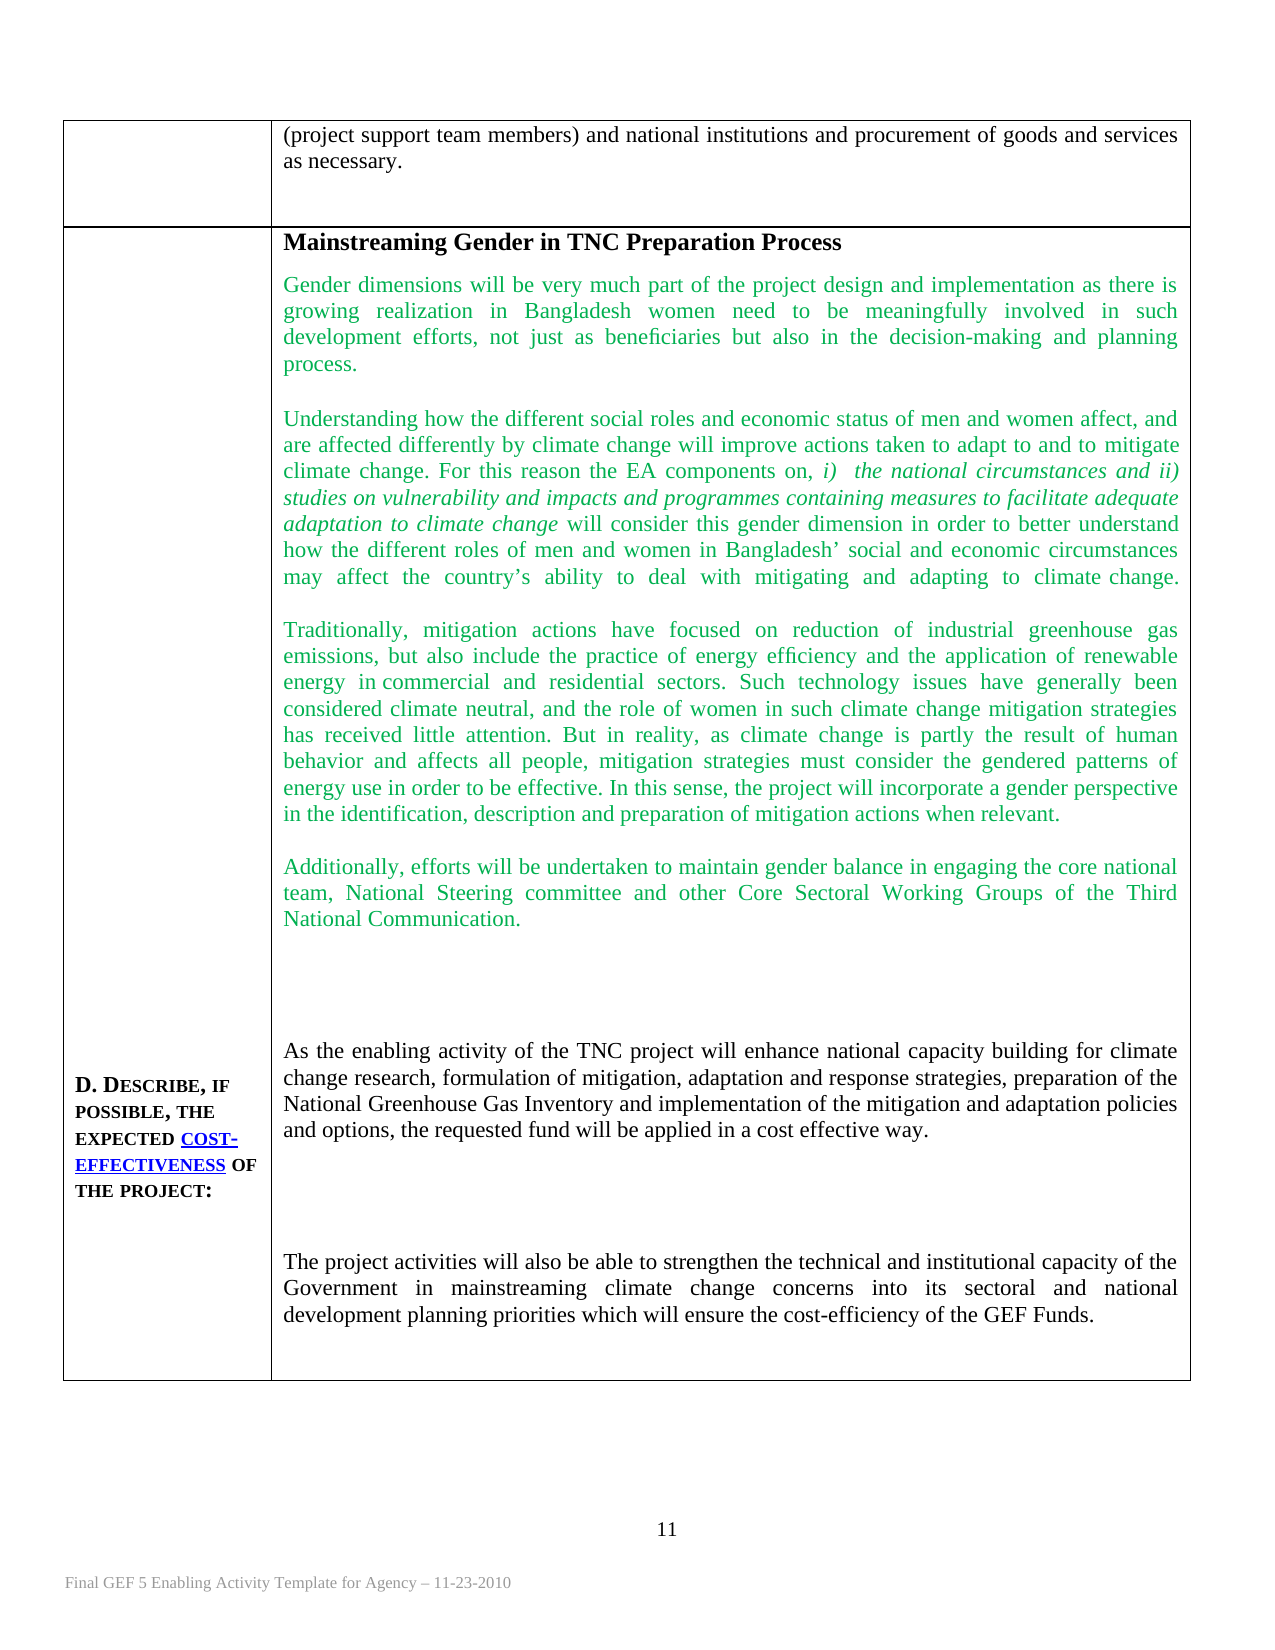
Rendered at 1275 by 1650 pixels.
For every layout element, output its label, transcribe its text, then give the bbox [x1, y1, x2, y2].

table_cell [64, 121, 271, 226]
table_cell Mainstreaming Gender in TNC Preparation Process Gender dimensions will be very much part of the project design and implementation as there is growing realization in Bangladesh women need to be meaningfully involved in such development efforts, not just as beneﬁciaries but also in the decision-making and planning process. Understanding how the different social roles and economic status of men and women affect, and are affected differently by climate change will improve actions taken to adapt to and to mitigate climate change. For this reason the EA components on, i) the national circumstances and ii) studies on vulnerability and impacts and programmes containing measures to facilitate adequate adaptation to climate change will consider this gender dimension in order to better understand how the different roles of men and women in Bangladesh’ social and economic circumstances may affect the country’s ability to deal with mitigating and adapting to climate change. Traditionally, mitigation actions have focused on reduction of industrial greenhouse gas emissions, but also include the practice of energy efﬁciency and the application of renewable energy in commercial and residential sectors. Such technology issues have generally been considered climate neutral, and the role of women in such climate change mitigation strategies has received little attention. But in reality, as climate change is partly the result of human behavior and affects all people, mitigation strategies must consider the gendered patterns of energy use in order to be effective. In this sense, the project will incorporate a gender perspective in the identification, description and preparation of mitigation actions when relevant. Additionally, efforts will be undertaken to maintain gender balance in engaging the core national team, National Steering committee and other Core Sectoral Working Groups of the Third National Communication. As the enabling activity of the TNC project will enhance national capacity building for climate change research, formulation of mitigation, adaptation and response strategies, preparation of the National Greenhouse Gas Inventory and implementation of the mitigation and adaptation policies and options, the requested fund will be applied in a cost effective way. The project activities will also be able to strengthen the technical and institutional capacity of the Government in mainstreaming climate change concerns into its sectoral and national development planning priorities which will ensure the cost-efficiency of the GEF Funds. [272, 228, 1190, 1380]
table_cell D. Describe, if possible, the expected cost-effectiveness of the project: [64, 228, 271, 1380]
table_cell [272, 121, 1190, 226]
